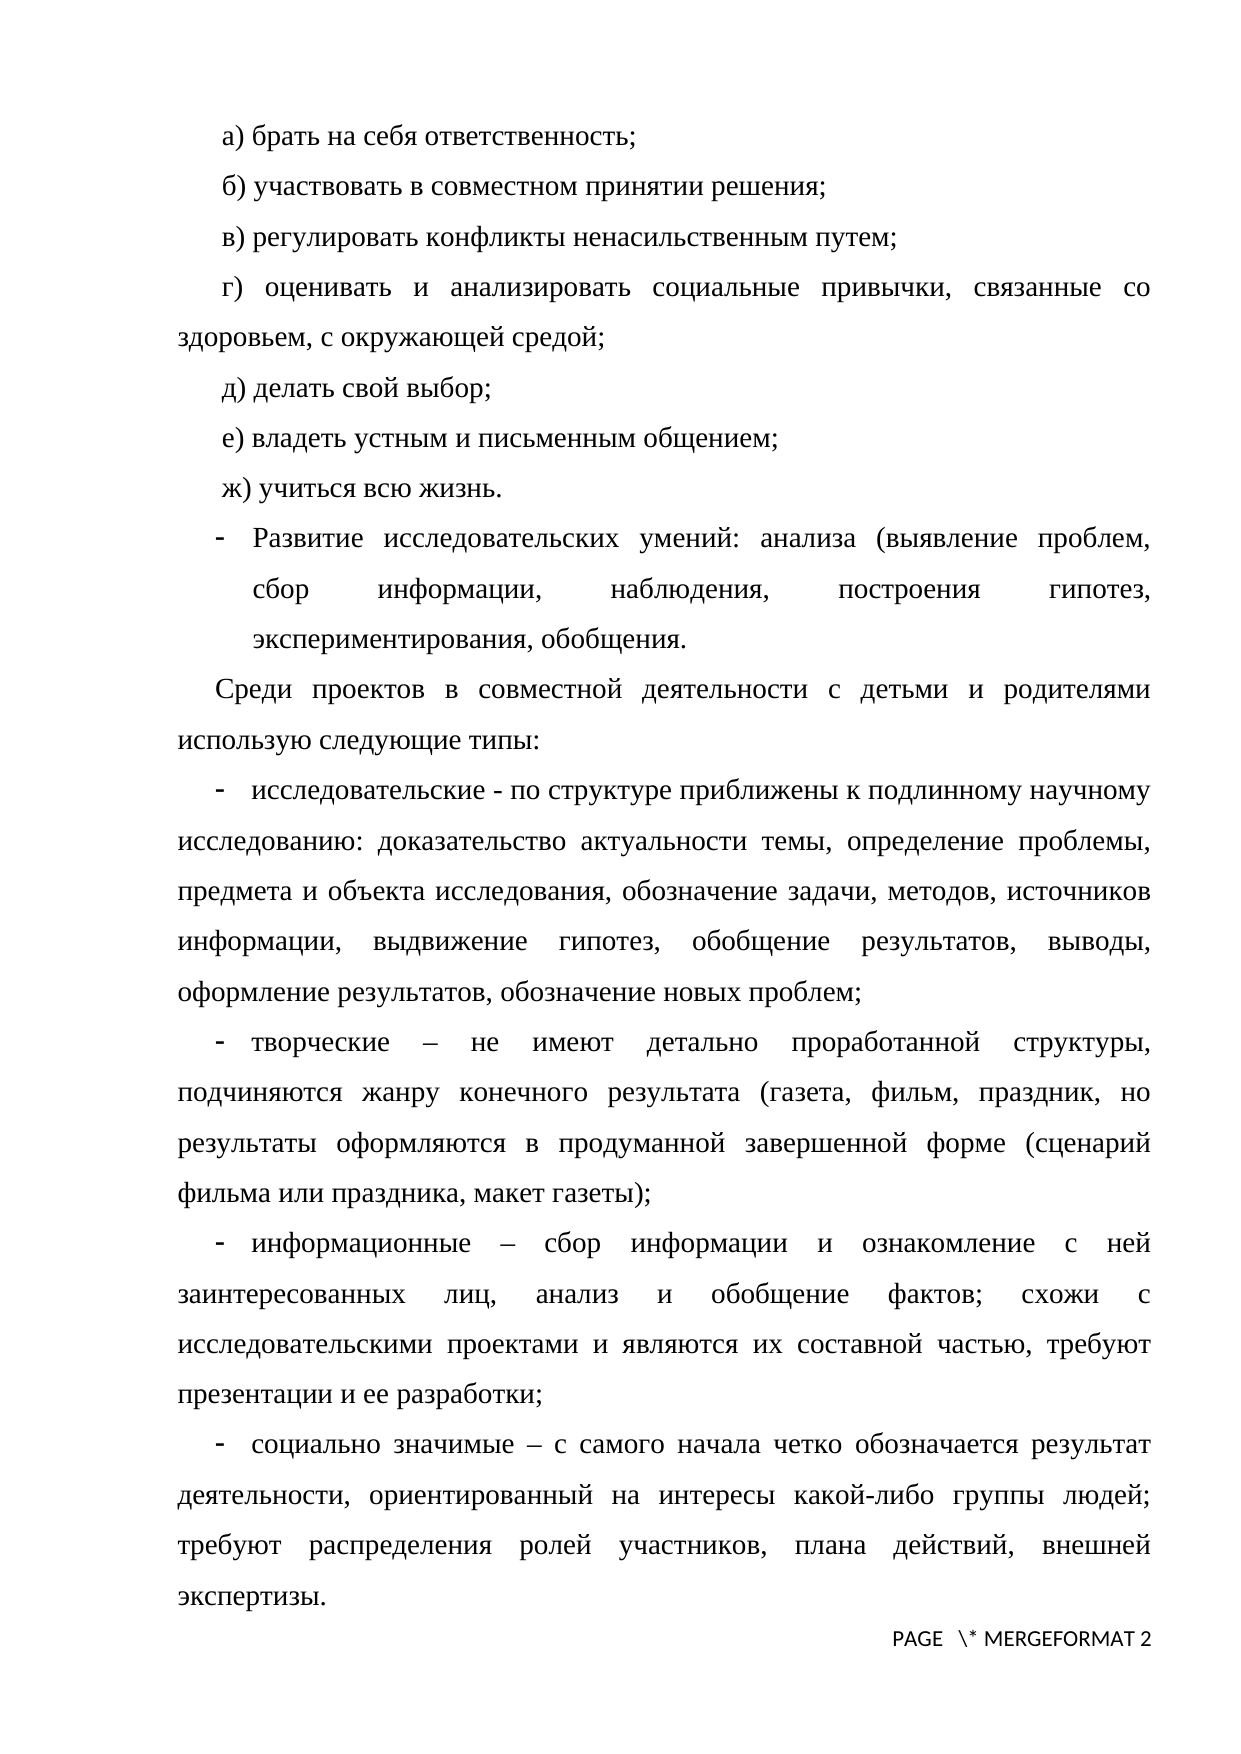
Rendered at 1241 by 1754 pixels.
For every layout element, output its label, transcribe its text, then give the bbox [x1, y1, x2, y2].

text ж) учиться всю жизнь. [177, 470, 1152, 504]
text а) брать на себя ответственность; [177, 118, 1152, 152]
text д) делать свой выбор; [177, 370, 1152, 403]
list социально значимые – с самого начала четко обозначается результат деятельности, ориентированный на интересы какой-либо группы людей; требуют распределения ролей участников, плана действий, внешней экспертизы. [177, 1427, 1152, 1611]
text б) участвовать в совместном принятии решения; [177, 168, 1152, 202]
text г) оценивать и анализировать социальные привычки, связанные со здоровьем, с окружающей средой; [177, 269, 1152, 353]
list информационные – сбор информации и ознакомление с ней заинтересованных лиц, анализ и обобщение фактов; схожи с исследовательскими проектами и являются их составной частью, требуют презентации и ее разработки; [177, 1225, 1152, 1410]
text е) владеть устным и письменным общением; [177, 420, 1152, 453]
list Развитие исследовательских умений: анализа (выявление проблем, сбор информации, наблюдения, построения гипотез, экспериментирования, обобщения. [215, 521, 1152, 655]
text Среди проектов в совместной деятельности с детьми и родителями использую следующие типы: [177, 672, 1152, 756]
list творческие – не имеют детально проработанной структуры, подчиняются жанру конечного результата (газета, фильм, праздник, но результаты оформляются в продуманной завершенной форме (сценарий фильма или праздника, макет газеты); [177, 1024, 1152, 1208]
list исследовательские - по структуре приближены к подлинному научному исследованию: доказательство актуальности темы, определение проблемы, предмета и объекта исследования, обозначение задачи, методов, источников информации, выдвижение гипотез, обобщение результатов, выводы, оформление результатов, обозначение новых проблем; [177, 772, 1152, 1007]
text в) регулировать конфликты ненасильственным путем; [177, 219, 1152, 252]
